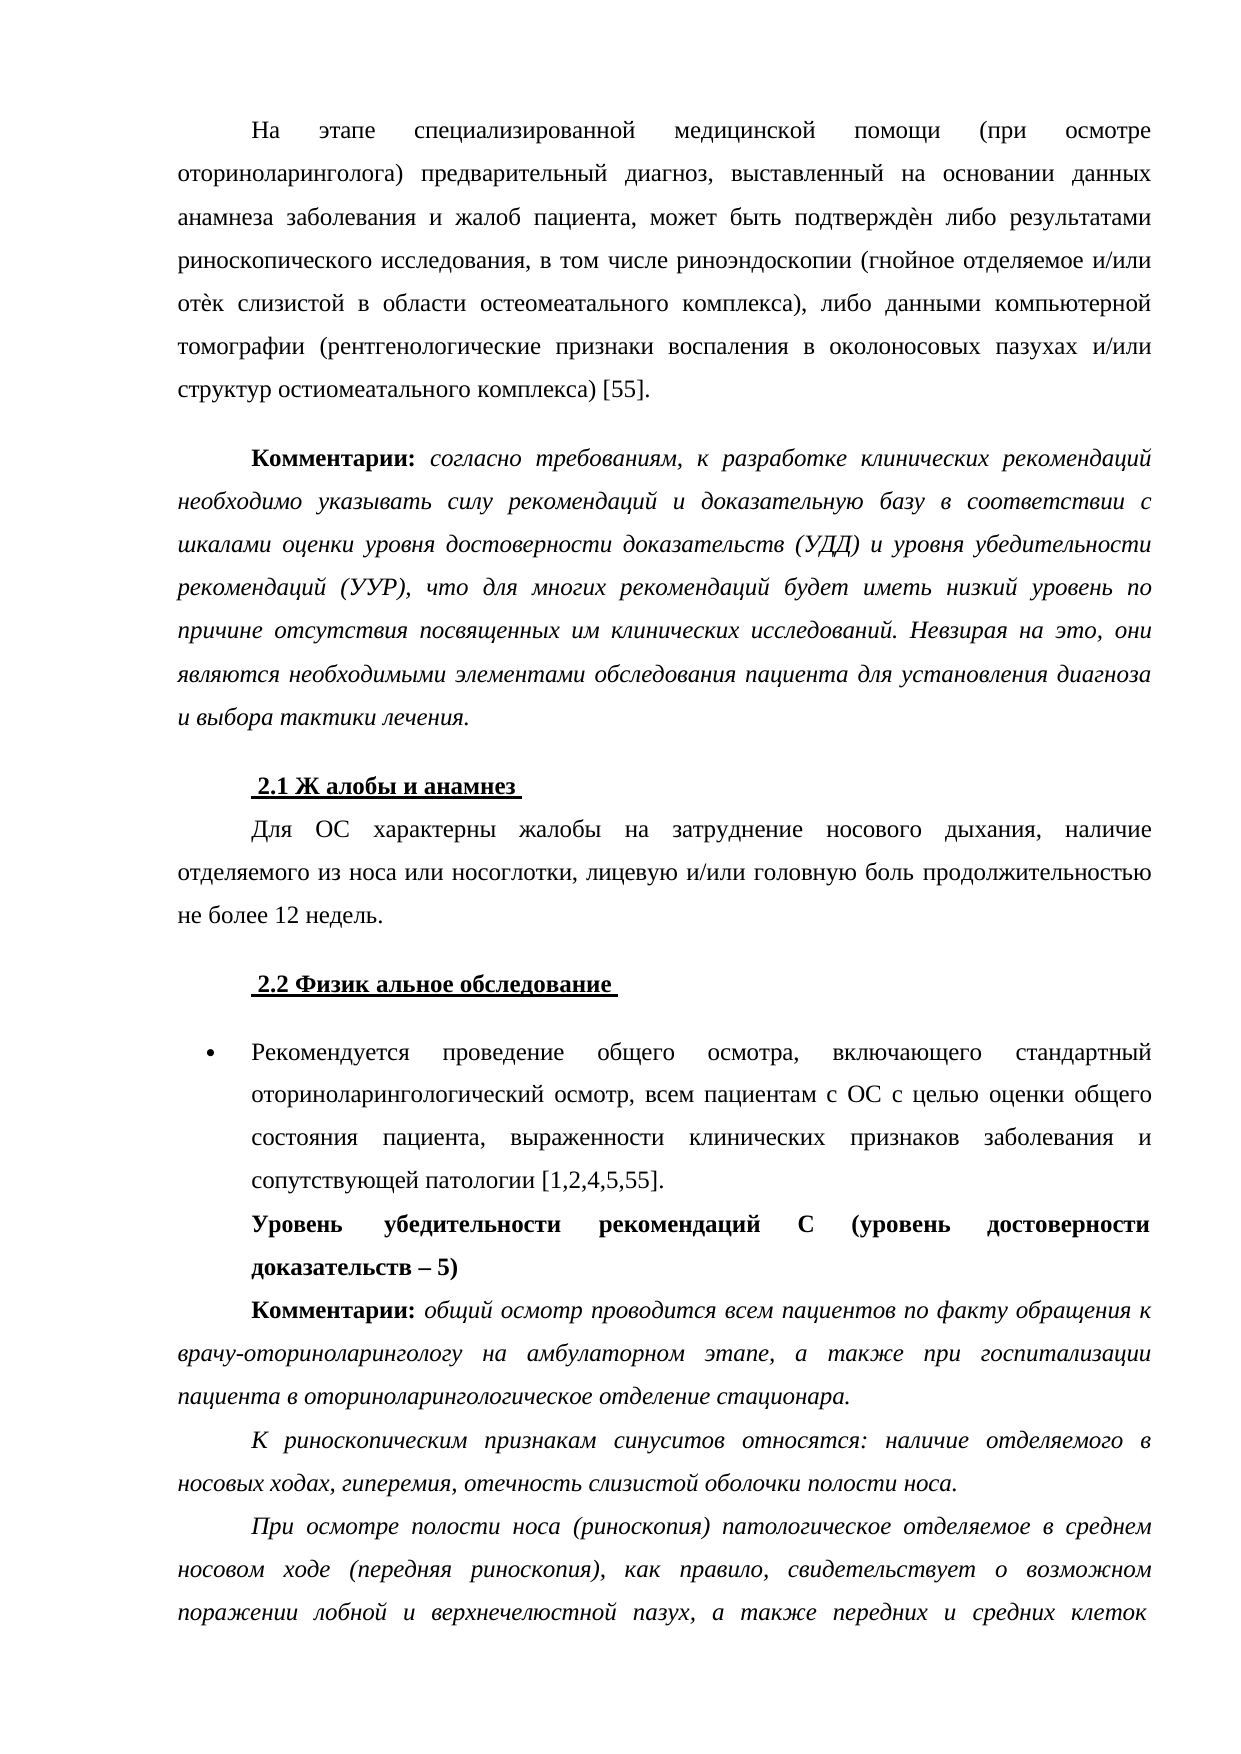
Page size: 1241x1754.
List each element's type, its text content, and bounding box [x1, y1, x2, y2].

text При осмотре полости носа (риноскопия) патологическое отделяемое в среднем носовом ходе (передняя риноскопия), как правило, свидетельствует о возможном поражении лобной и верхнечелюстной пазух, а также передних и средних клеток [177, 1511, 1152, 1626]
list Рекомендуется проведение общего осмотра, включающего стандартный оториноларингологический осмотр, всем пациентам с ОС с целью оценки общего состояния пациента, выраженности клинических признаков заболевания и сопутствующей патологии [1,2,4,5,55]. [207, 1037, 1152, 1194]
text Для ОС характерны жалобы на затруднение носового дыхания, наличие отделяемого из носа или носоглотки, лицевую и/или головную боль продолжительностью не более 12 недель. [177, 814, 1152, 929]
subtitle 2.1 Ж алобы и анамнез [251, 771, 1163, 799]
subtitle Уровень убедительности рекомендаций С (уровень достоверности доказательств – 5) [251, 1209, 1151, 1281]
subtitle 2.2 Физик альное обследование [251, 969, 1163, 998]
text К риноскопическим признакам синуситов относятся: наличие отделяемого в носовых ходах, гиперемия, отечность слизистой оболочки полости носа. [177, 1425, 1151, 1497]
text На этапе специализированной медицинской помощи (при осмотре оториноларинголога) предварительный диагноз, выставленный на основании данных анамнеза заболевания и жалоб пациента, может быть подтверждѐн либо результатами риноскопического исследования, в том числе риноэндоскопии (гнойное отделяемое и/или отѐк слизистой в области остеомеатального комплекса), либо данными компьютерной томографии (рентгенологические признаки воспаления в околоносовых пазухах и/или структур остиомеатального комплекса) [55]. [177, 115, 1152, 403]
text Комментарии: согласно требованиям, к разработке клинических рекомендаций необходимо указывать силу рекомендаций и доказательную базу в соответствии с шкалами оценки уровня достоверности доказательств (УДД) и уровня убедительности рекомендаций (УУР), что для многих рекомендаций будет иметь низкий уровень по причине отсутствия посвященных им клинических исследований. Невзирая на это, они являются необходимыми элементами обследования пациента для установления диагноза и выбора тактики лечения. [177, 443, 1152, 731]
text Комментарии: общий осмотр проводится всем пациентов по факту обращения к врачу-оториноларингологу на амбулаторном этапе, а также при госпитализации пациента в оториноларингологическое отделение стационара. [177, 1295, 1152, 1410]
